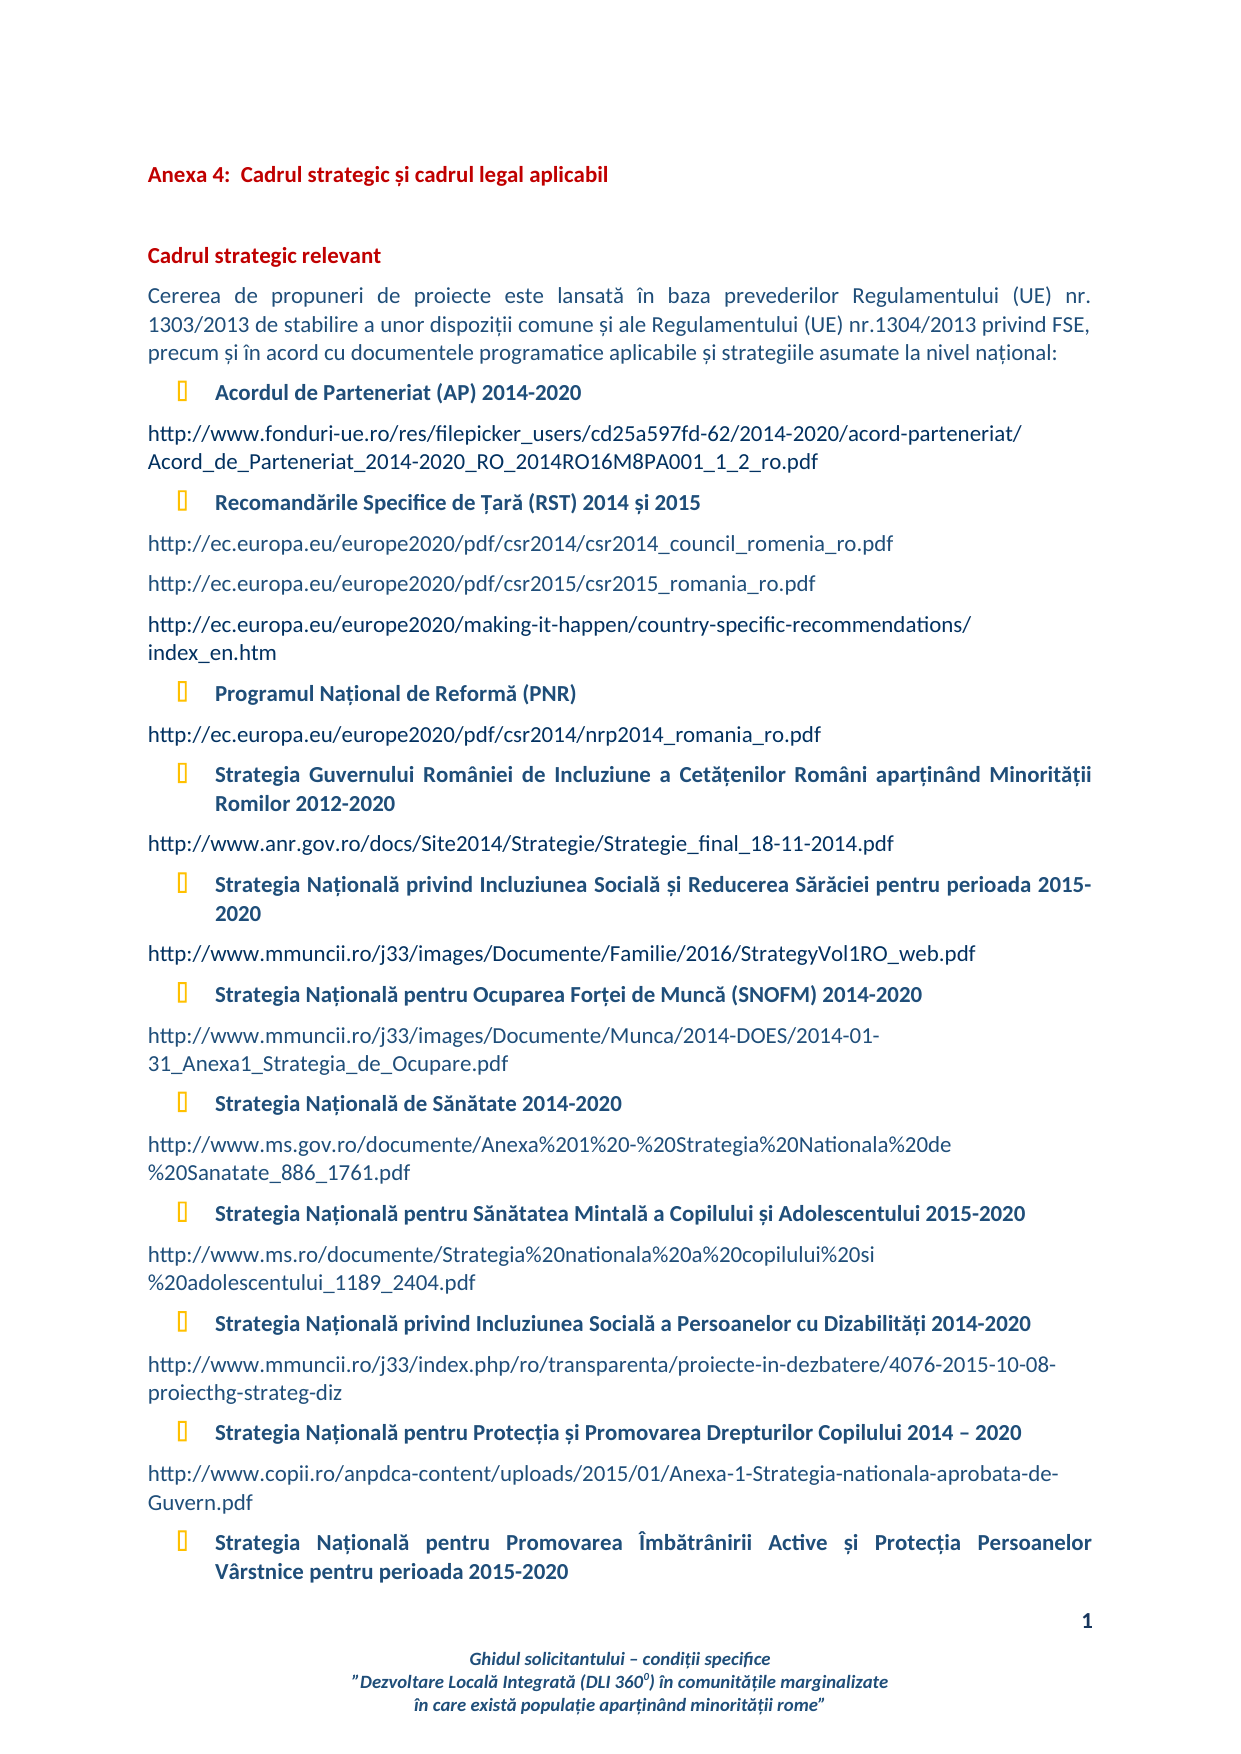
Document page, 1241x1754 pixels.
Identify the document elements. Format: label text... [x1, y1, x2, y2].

text http://ec.europa.eu/europe2020/pdf/csr2014/csr2014_council_romenia_ro.pdf [148, 529, 1093, 557]
text http://www.ms.ro/documente/Strategia%20nationala%20a%20copilului%20si%20adolescentului_1189_2404.pdf [148, 1240, 1093, 1296]
text http://www.mmuncii.ro/j33/images/Documente/Familie/2016/StrategyVol1RO_web.pdf [148, 939, 1083, 967]
list Strategia Guvernului României de Incluziune a Cetățenilor Români aparținând Minorității Romilor 2012-2020 [177, 760, 1093, 817]
list Strategia Națională pentru Protecția și Promovarea Drepturilor Copilului 2014 – 2020 [177, 1418, 1093, 1447]
list Strategia Națională de Sănătate 2014-2020 [177, 1089, 1093, 1118]
text http://www.mmuncii.ro/j33/images/Documente/Munca/2014-DOES/2014-01-31_Anexa1_Strategia_de_Ocupare.pdf [148, 1021, 1093, 1077]
text Cererea de propuneri de proiecte este lansată în baza prevederilor Regulamentului (UE) nr. 1303/2013 de stabilire a unor dispoziții comune și ale Regulamentului (UE) nr.1304/2013 privind FSE, precum și în acord cu documentele programatice aplicabile și strategiile asumate la nivel național: [148, 282, 1093, 366]
text http://www.anr.gov.ro/docs/Site2014/Strategie/Strategie_final_18-11-2014.pdf [148, 829, 1083, 857]
text http://www.ms.gov.ro/documente/Anexa%201%20-%20Strategia%20Nationala%20de%20Sanatate_886_1761.pdf [148, 1131, 1093, 1187]
text http://www.copii.ro/anpdca-content/uploads/2015/01/Anexa-1-Strategia-nationala-aprobata-de-Guvern.pdf [148, 1459, 1093, 1516]
list Acordul de Parteneriat (AP) 2014-2020 [177, 378, 1093, 407]
list Strategia Națională pentru Ocuparea Forței de Muncă (SNOFM) 2014-2020 [177, 980, 1093, 1008]
list Strategia Națională pentru Sănătatea Mintală a Copilului și Adolescentului 2015-2020 [177, 1199, 1093, 1228]
text http://ec.europa.eu/europe2020/making-it-happen/country-specific-recommendations/index_en.htm [148, 610, 1093, 666]
subtitle Anexa 4: Cadrul strategic și cadrul legal aplicabil [148, 160, 1093, 188]
list Strategia Națională pentru Promovarea Îmbătrânirii Active și Protecția Persoanelor Vârstnice pentru perioada 2015-2020 [177, 1528, 1093, 1585]
text http://ec.europa.eu/europe2020/pdf/csr2014/nrp2014_romania_ro.pdf [148, 720, 1093, 748]
text http://ec.europa.eu/europe2020/pdf/csr2015/csr2015_romania_ro.pdf [148, 569, 1093, 598]
text Cadrul strategic relevant [148, 241, 1093, 269]
text http://www.fonduri-ue.ro/res/filepicker_users/cd25a597fd-62/2014-2020/acord-parteneriat/Acord_de_Parteneriat_2014-2020_RO_2014RO16M8PA001_1_2_ro.pdf [148, 419, 1093, 475]
list Strategia Națională privind Incluziunea Socială și Reducerea Sărăciei pentru perioada 2015-2020 [177, 870, 1093, 927]
list Recomandările Specifice de Țară (RST) 2014 şi 2015 [177, 488, 1093, 517]
list Strategia Națională privind Incluziunea Socială a Persoanelor cu Dizabilități 2014-2020 [177, 1309, 1093, 1337]
text http://www.mmuncii.ro/j33/index.php/ro/transparenta/proiecte-in-dezbatere/4076-2015-10-08-proiecthg-strateg-diz [148, 1350, 1093, 1406]
list Programul Național de Reformă (PNR) [177, 679, 1093, 707]
